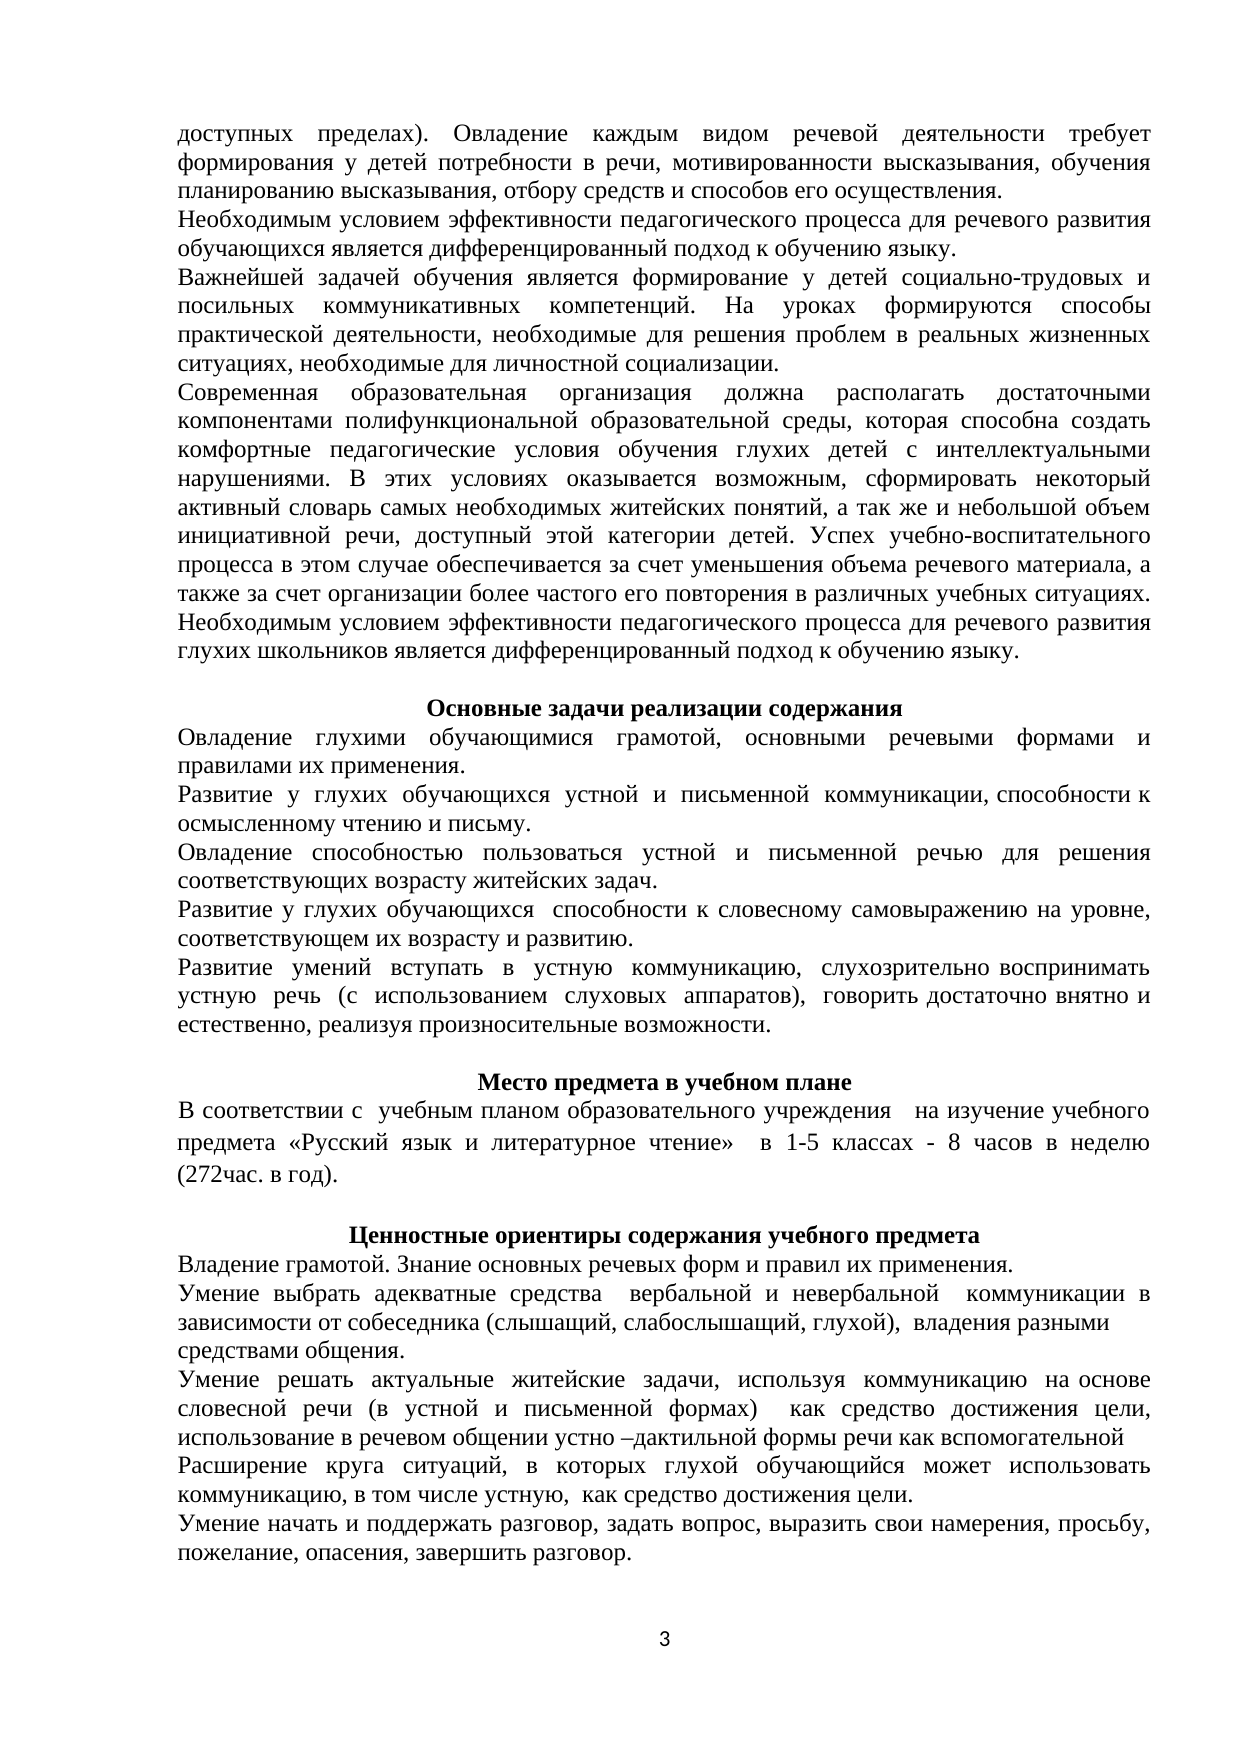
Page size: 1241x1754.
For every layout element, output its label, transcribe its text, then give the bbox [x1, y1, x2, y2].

text Основные задачи реализации содержания [177, 693, 1152, 722]
text Современная образовательная организация должна располагать достаточными компонентами полифункциональной образовательной среды, которая способна создать комфортные педагогические условия обучения глухих детей с интеллектуальными нарушениями. В этих условиях оказывается возможным, сформировать некоторый активный словарь самых необходимых житейских понятий, а так же и небольшой объем инициативной речи, доступный этой категории детей. Успех учебно-воспитательного процесса в этом случае обеспечивается за счет уменьшения объема речевого материала, а также за счет организации более частого его повторения в различных учебных ситуациях. Необходимым условием эффективности педагогического процесса для речевого развития глухих школьников является дифференцированный подход к обучению языку. [177, 377, 1152, 664]
text В соответствии с учебным планом образовательного учреждения на изучение учебного предмета «Русский язык и литературное чтение» в 1-5 классах - 8 часов в неделю (272час. в год). [177, 1096, 1150, 1187]
text Овладение глухими обучающимися грамотой, основными речевыми формами и правилами их применения. [177, 722, 1152, 779]
text Умение начать и поддержать разговор, задать вопрос, выразить свои намерения, просьбу, пожелание, опасения, завершить разговор. [177, 1508, 1152, 1566]
text средствами общения. [177, 1336, 1152, 1364]
text Ценностные ориентиры содержания учебного предмета [177, 1221, 1152, 1249]
text Развитие у глухих обучающихся способности к словесному самовыражению на уровне, соответствующем их возрасту и развитию. [177, 894, 1152, 952]
text Место предмета в учебном плане [177, 1067, 1152, 1096]
text Развитие у глухих обучающихся устной и письменной коммуникации, способности к осмысленному чтению и письму. [177, 779, 1152, 837]
text Умение выбрать адекватные средства вербальной и невербальной коммуникации в зависимости от собеседника (слышащий, слабослышащий, глухой), владения разными [177, 1278, 1152, 1336]
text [177, 118, 1152, 204]
text Владение грамотой. Знание основных речевых форм и правил их применения. [177, 1249, 1152, 1278]
text Необходимым условием эффективности педагогического процесса для речевого развития обучающихся является дифференцированный подход к обучению языку. [177, 204, 1152, 262]
text Развитие умений вступать в устную коммуникацию, слухозрительно воспринимать устную речь (с использованием слуховых аппаратов), говорить достаточно внятно и естественно, реализуя произносительные возможности. [177, 952, 1152, 1038]
text Важнейшей задачей обучения является формирование у детей социально-трудовых и посильных коммуникативных компетенций. На уроках формируются способы практической деятельности, необходимые для решения проблем в реальных жизненных ситуациях, необходимые для личностной социализации. [177, 262, 1152, 377]
text Умение решать актуальные житейские задачи, используя коммуникацию на основе словесной речи (в устной и письменной формах) как средство достижения цели, использование в речевом общении устно –дактильной формы речи как вспомогательной [177, 1364, 1152, 1451]
text Расширение круга ситуаций, в которых глухой обучающийся может использовать коммуникацию, в том числе устную, как средство достижения цели. [177, 1451, 1152, 1508]
text Овладение способностью пользоваться устной и письменной речью для решения соответствующих возрасту житейских задач. [177, 837, 1152, 894]
